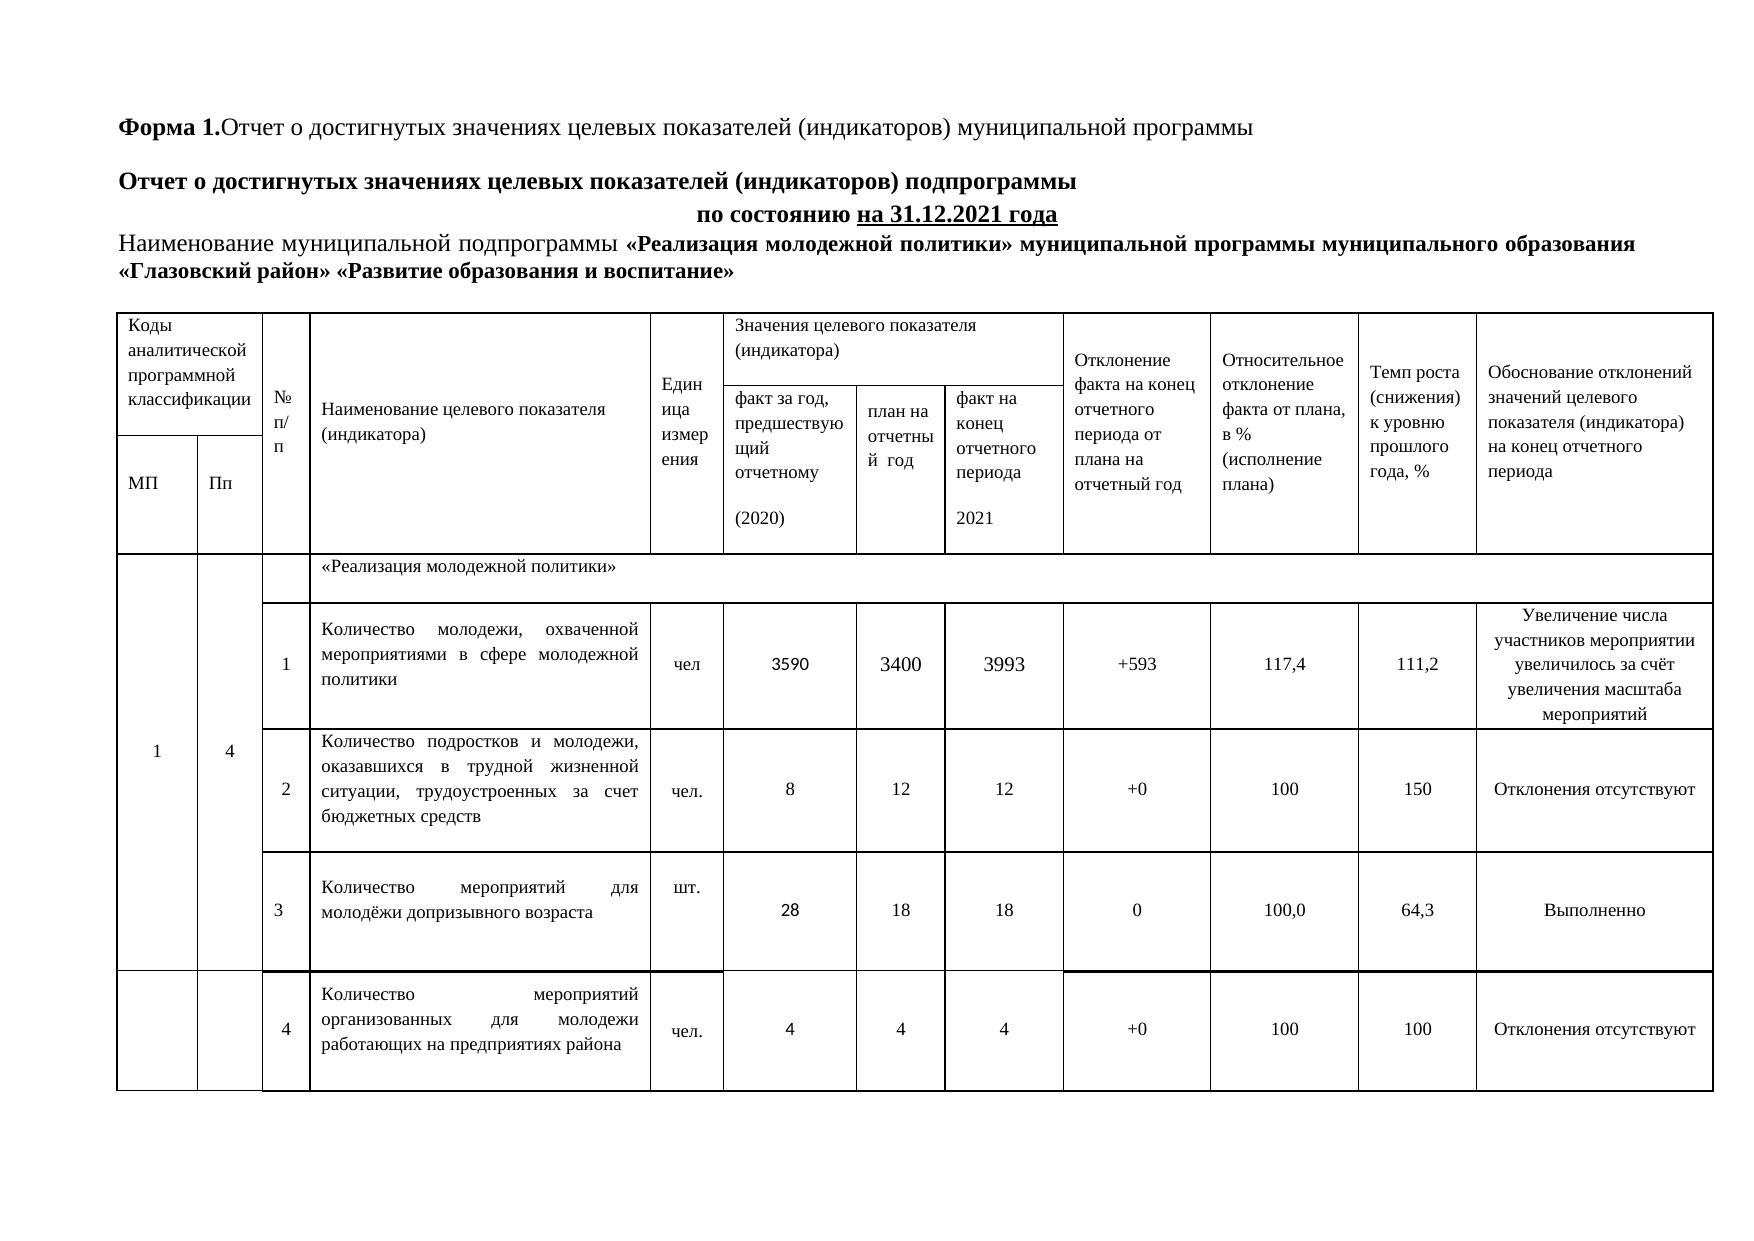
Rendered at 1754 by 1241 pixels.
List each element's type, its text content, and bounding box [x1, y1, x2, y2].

table_cell 18 [946, 853, 1063, 970]
table_cell 28 [724, 853, 856, 970]
table_cell Пп [198, 436, 262, 553]
table_cell факт на конец отчетного периода 2021 [946, 386, 1063, 553]
table_cell 4 [857, 971, 944, 1089]
table_cell 3590 [724, 604, 856, 728]
table_cell 18 [857, 853, 944, 970]
table_cell 0 [1064, 853, 1210, 970]
table_cell Количество мероприятий для молодёжи допризывного возраста [311, 853, 650, 970]
table_cell Выполненно [1477, 853, 1712, 970]
table_cell «Реализация молодежной политики» [311, 555, 1712, 602]
table_header Темп роста (снижения) к уровню прошлого года, % [1359, 314, 1476, 553]
table_cell 2 [263, 730, 309, 851]
table_cell МП [118, 436, 197, 553]
table_header № п/п [263, 314, 309, 553]
table_cell чел. [651, 730, 723, 851]
table_header Относительное отклонение факта от плана, в % (исполнение плана) [1211, 314, 1358, 553]
table_cell 8 [724, 730, 856, 851]
table_cell факт за год, предшествующий отчетному (2020) [724, 386, 856, 553]
table_cell 12 [857, 730, 944, 851]
table_cell чел [651, 604, 723, 728]
table_cell план на отчетный год [857, 386, 944, 553]
table_cell 111,2 [1359, 604, 1476, 728]
table_cell 4 [263, 973, 309, 1089]
table_cell Отклонения отсутствуют [1477, 730, 1712, 851]
table_cell 1 [263, 604, 309, 728]
text Отчет о достигнутых значениях целевых показателей (индикаторов) подпрограммы [118, 166, 1636, 195]
table_cell [118, 971, 197, 1089]
table_header Значения целевого показателя (индикатора) [724, 314, 1063, 385]
table_cell 3993 [946, 604, 1063, 728]
table_header Отклонение факта на конец отчетного периода от плана на отчетный год [1064, 314, 1210, 553]
table_cell +0 [1064, 730, 1210, 851]
table_cell Отклонения отсутствуют [1477, 973, 1712, 1089]
table_cell Количество мероприятий организованных для молодежи работающих на предприятиях района [311, 973, 650, 1089]
table_cell [263, 555, 309, 602]
table_cell 100 [1211, 973, 1358, 1089]
table_cell 64,3 [1359, 853, 1476, 970]
table_header Коды аналитической программной классификации [118, 314, 262, 434]
table_cell +593 [1064, 604, 1210, 728]
table_cell 4 [946, 971, 1063, 1089]
table_cell 12 [946, 730, 1063, 851]
table_cell 150 [1359, 730, 1476, 851]
table_header Обоснование отклонений значений целевого показателя (индикатора) на конец отчетного периода [1477, 314, 1712, 553]
table_cell 100 [1211, 730, 1358, 851]
table_cell шт. [651, 853, 723, 970]
table_cell 4 [198, 555, 262, 970]
text по состоянию на 31.12.2021 года [118, 199, 1636, 228]
table_cell [198, 971, 262, 1089]
table_cell 4 [724, 971, 856, 1089]
table_header Наименование целевого показателя (индикатора) [311, 314, 650, 553]
table_header Единица измерения [651, 314, 723, 553]
text Наименование муниципальной подпрограммы «Реализация молодежной политики» муниципальной программы муниципального образования «Глазовский район» «Развитие образования и воспитание» [118, 228, 1636, 283]
table_cell Увеличение числа участников мероприятии увеличилось за счёт увеличения масштаба мероприятий [1477, 604, 1712, 728]
table_cell +0 [1064, 973, 1210, 1089]
table_cell чел. [651, 973, 723, 1089]
table_cell Количество молодежи, охваченной мероприятиями в сфере молодежной политики [311, 604, 650, 728]
table_cell 117,4 [1211, 604, 1358, 728]
table_cell 1 [118, 555, 197, 970]
table_cell 100,0 [1211, 853, 1358, 970]
table_cell 3 [263, 853, 309, 970]
table_cell 3400 [857, 604, 944, 728]
text Форма 1.Отчет о достигнутых значениях целевых показателей (индикаторов) муниципальной программы [118, 112, 1636, 141]
table_cell Количество подростков и молодежи, оказавшихся в трудной жизненной ситуации, трудоустроенных за счет бюджетных средств [311, 730, 650, 851]
table_cell 100 [1359, 973, 1476, 1089]
